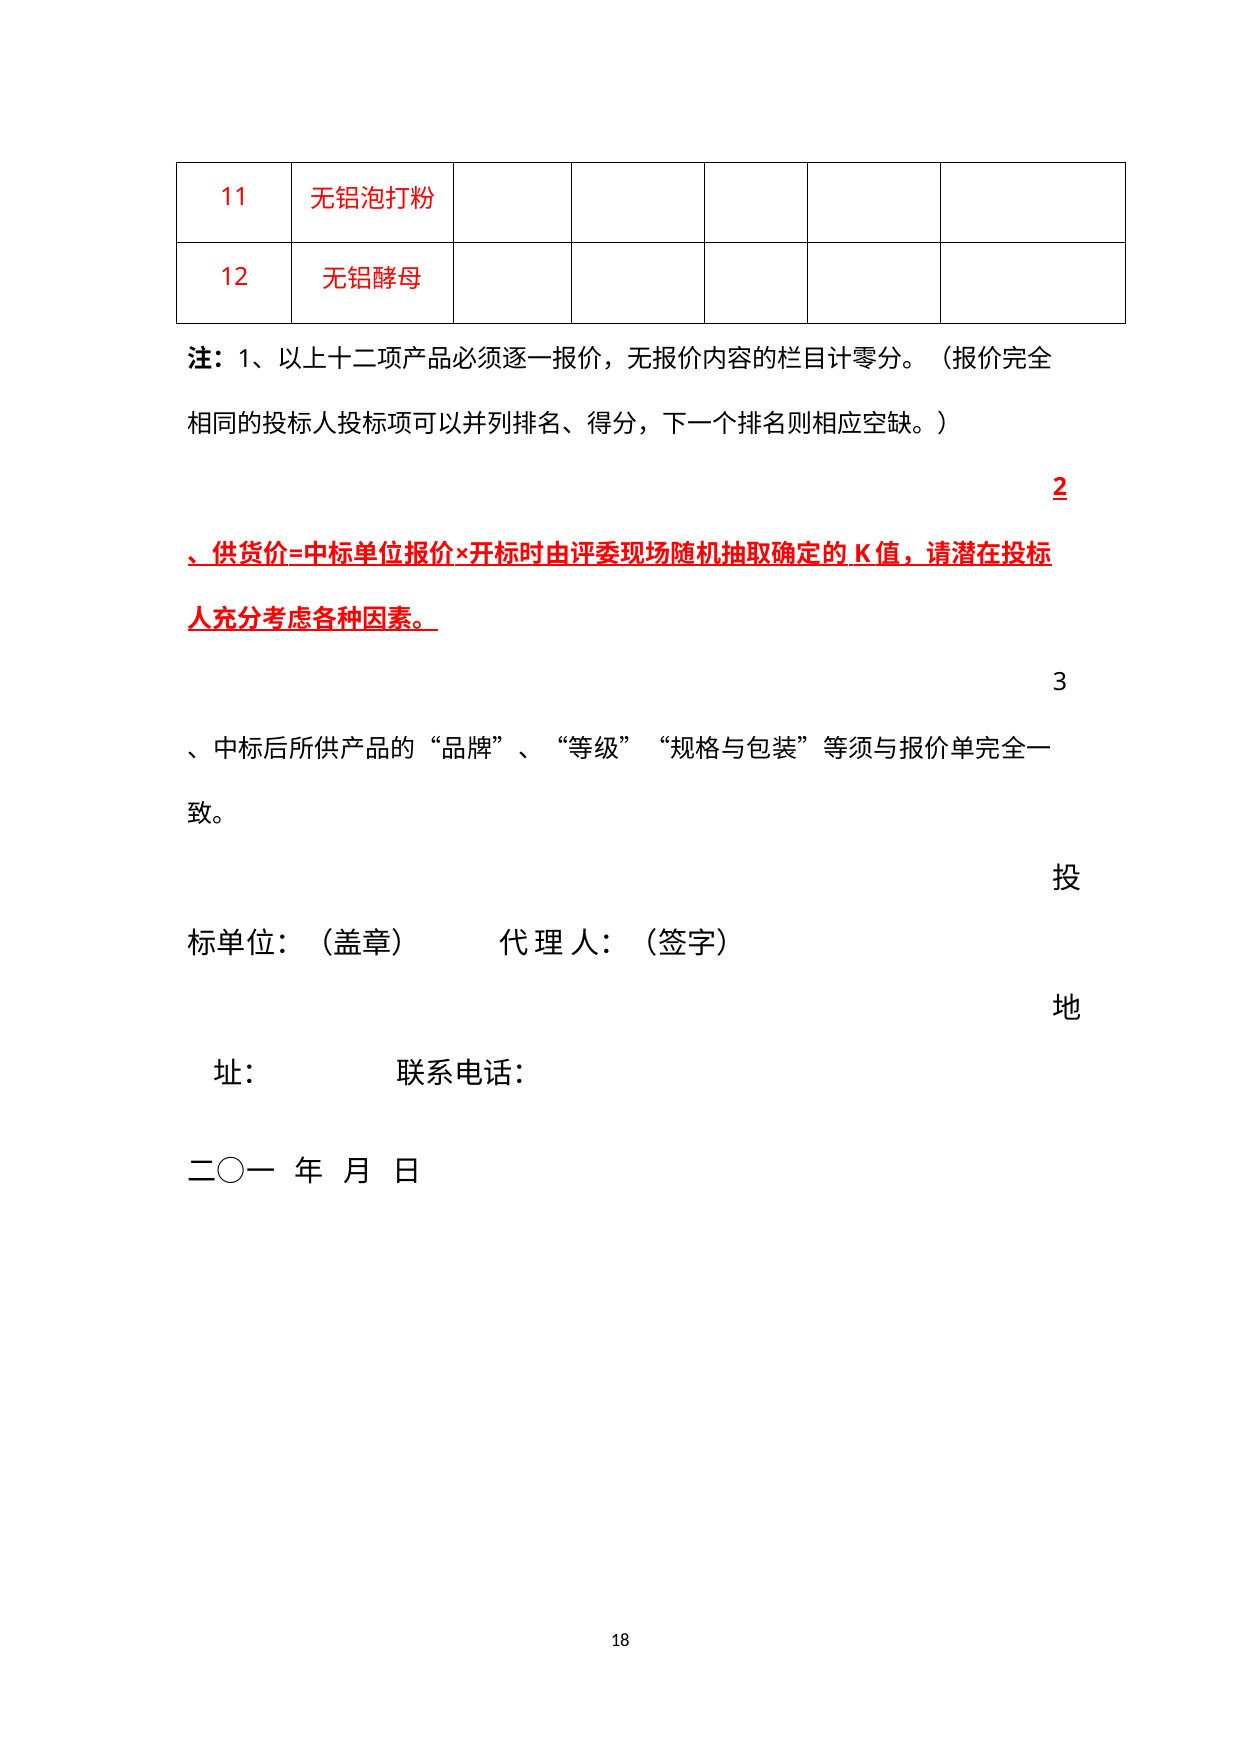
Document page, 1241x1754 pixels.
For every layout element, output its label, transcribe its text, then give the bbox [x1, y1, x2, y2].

table_cell [705, 163, 807, 242]
table_cell [808, 163, 940, 242]
table_cell 无铝酵母 [292, 243, 453, 323]
table_cell [941, 163, 1125, 242]
text 注：1、以上十二项产品必须逐一报价，无报价内容的栏目计零分。（报价完全相同的投标人投标项可以并列排名、得分，下一个排名则相应空缺。） [187, 324, 1053, 454]
table_cell [454, 163, 571, 242]
table_cell 无铝泡打粉 [292, 163, 453, 242]
table_cell [572, 163, 704, 242]
table_cell [572, 243, 704, 323]
table_cell [941, 243, 1125, 323]
text 3、中标后所供产品的“品牌”、“等级”“规格与包装”等须与报价单完全一致。 [187, 649, 1053, 844]
table_cell 12 [177, 243, 291, 323]
text 地 址： 联系电话： [187, 974, 1053, 1104]
text 二○一 年 月 日附件四 [187, 1104, 1053, 1201]
table_cell 11 [177, 163, 291, 242]
table_cell [454, 243, 571, 323]
text 投标单位：（盖章） 代 理 人：（签字） [187, 844, 1053, 974]
table_cell [705, 243, 807, 323]
text 2、供货价=中标单位报价×开标时由评委现场随机抽取确定的K值，请潜在投标人充分考虑各种因素。 [187, 454, 1053, 649]
table_cell [808, 243, 940, 323]
